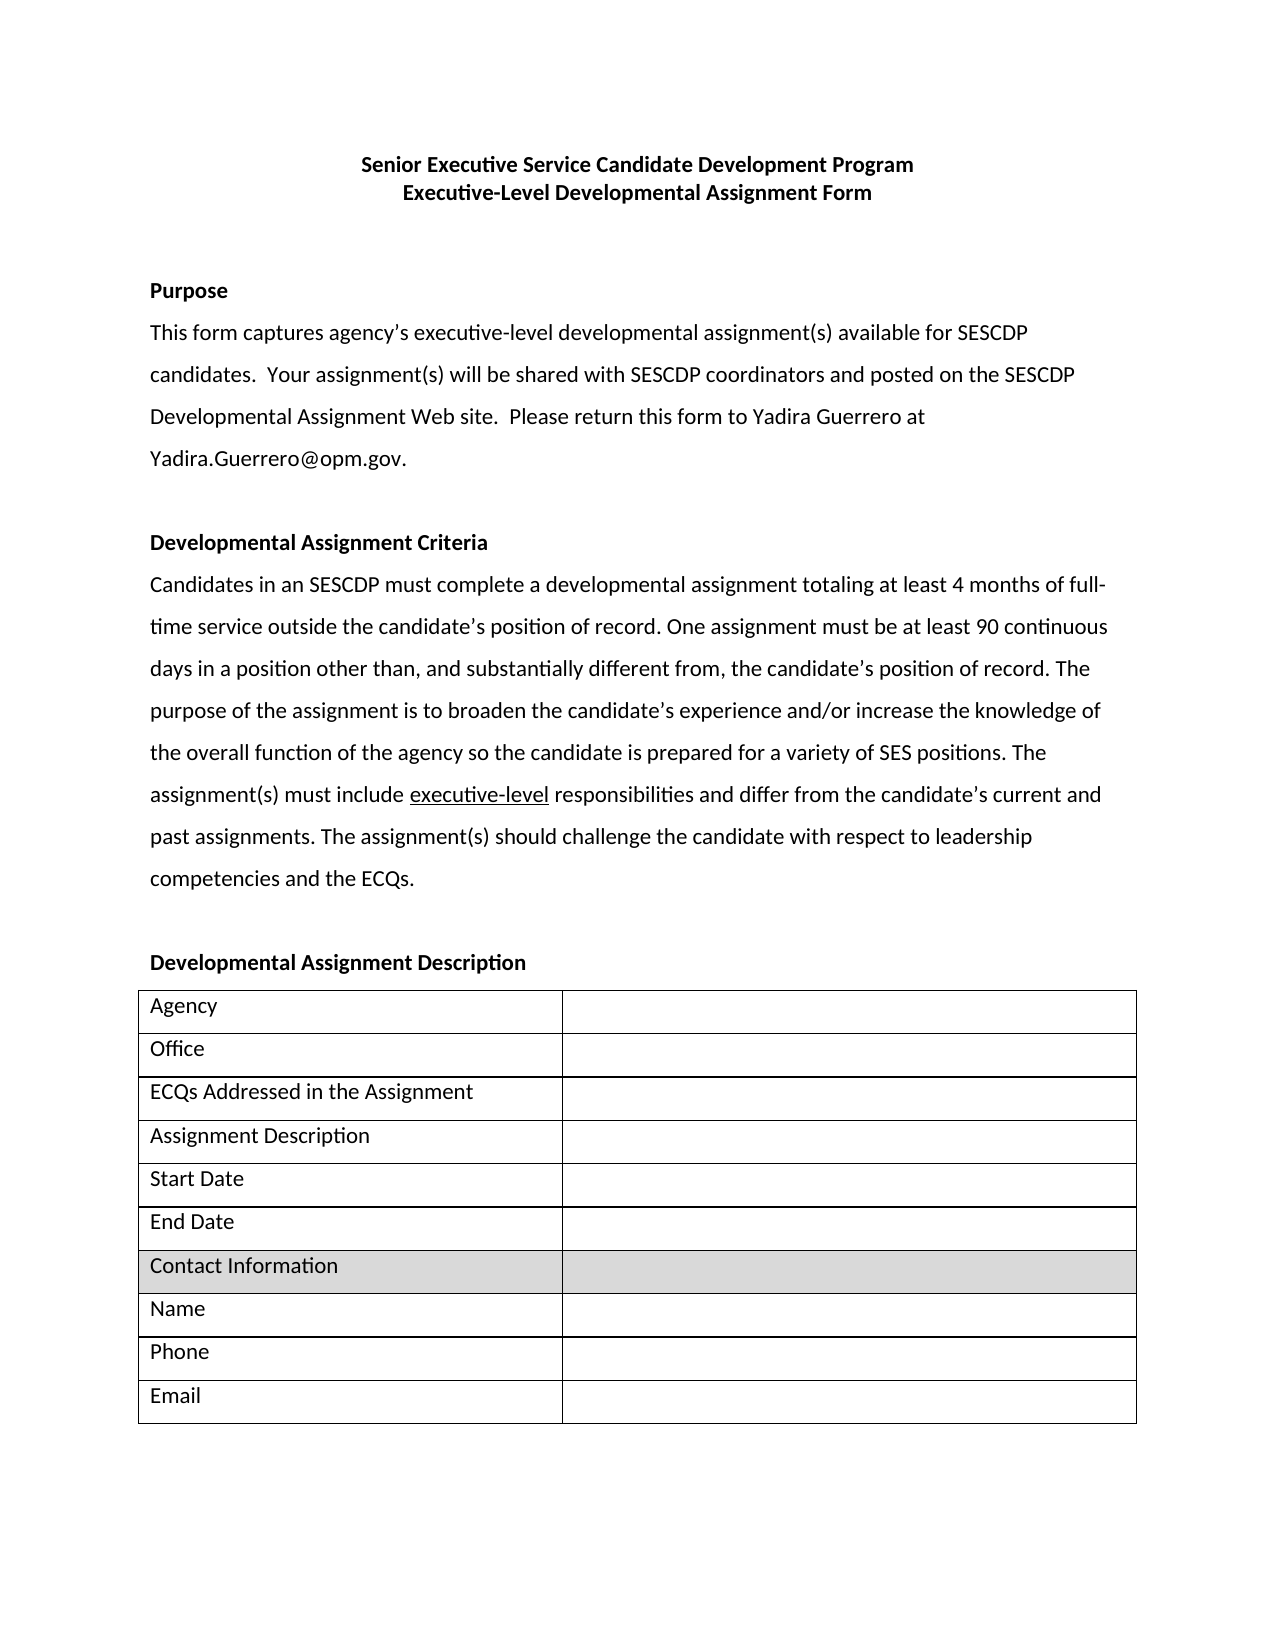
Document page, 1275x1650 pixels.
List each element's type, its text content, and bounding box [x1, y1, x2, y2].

table_cell End Date [139, 1208, 562, 1250]
table_cell [563, 1338, 1136, 1380]
table_cell [563, 1034, 1136, 1076]
table_cell Email [139, 1381, 562, 1423]
table_header [563, 991, 1136, 1033]
table_cell [563, 1381, 1136, 1423]
text Developmental Assignment Criteria [150, 528, 1125, 556]
table_cell ECQs Addressed in the Assignment [139, 1078, 562, 1120]
table_cell Office [139, 1034, 562, 1076]
table_cell [563, 1208, 1136, 1250]
table_cell Contact Information [139, 1251, 562, 1293]
text Executive-Level Developmental Assignment Form [150, 178, 1125, 206]
table_cell Name [139, 1294, 562, 1336]
text Senior Executive Service Candidate Development Program [150, 150, 1125, 178]
table_cell Phone [139, 1338, 562, 1380]
table_cell [563, 1294, 1136, 1336]
table_cell [563, 1164, 1136, 1206]
table_cell Assignment Description [139, 1121, 562, 1163]
table_cell [563, 1121, 1136, 1163]
table_cell [563, 1251, 1136, 1293]
table_cell [563, 1078, 1136, 1120]
text This form captures agency’s executive-level developmental assignment(s) available for SESCDP candidates. Your assignment(s) will be shared with SESCDP coordinators and posted on the SESCDP Developmental Assignment Web site. Please return this form to Yadira Guerrero at Yadira.Guerrero@opm.gov. [150, 318, 1125, 472]
table_cell Start Date [139, 1164, 562, 1206]
text Candidates in an SESCDP must complete a developmental assignment totaling at least 4 months of full-time service outside the candidate’s position of record. One assignment must be at least 90 continuous days in a position other than, and substantially different from, the candidate’s position of record. The purpose of the assignment is to broaden the candidate’s experience and/or increase the knowledge of the overall function of the agency so the candidate is prepared for a variety of SES positions. The assignment(s) must include executive-level responsibilities and differ from the candidate’s current and past assignments. The assignment(s) should challenge the candidate with respect to leadership competencies and the ECQs. [150, 570, 1125, 892]
table_header Agency [139, 991, 562, 1033]
text Purpose [150, 276, 1125, 304]
text Developmental Assignment Description [150, 948, 1125, 976]
